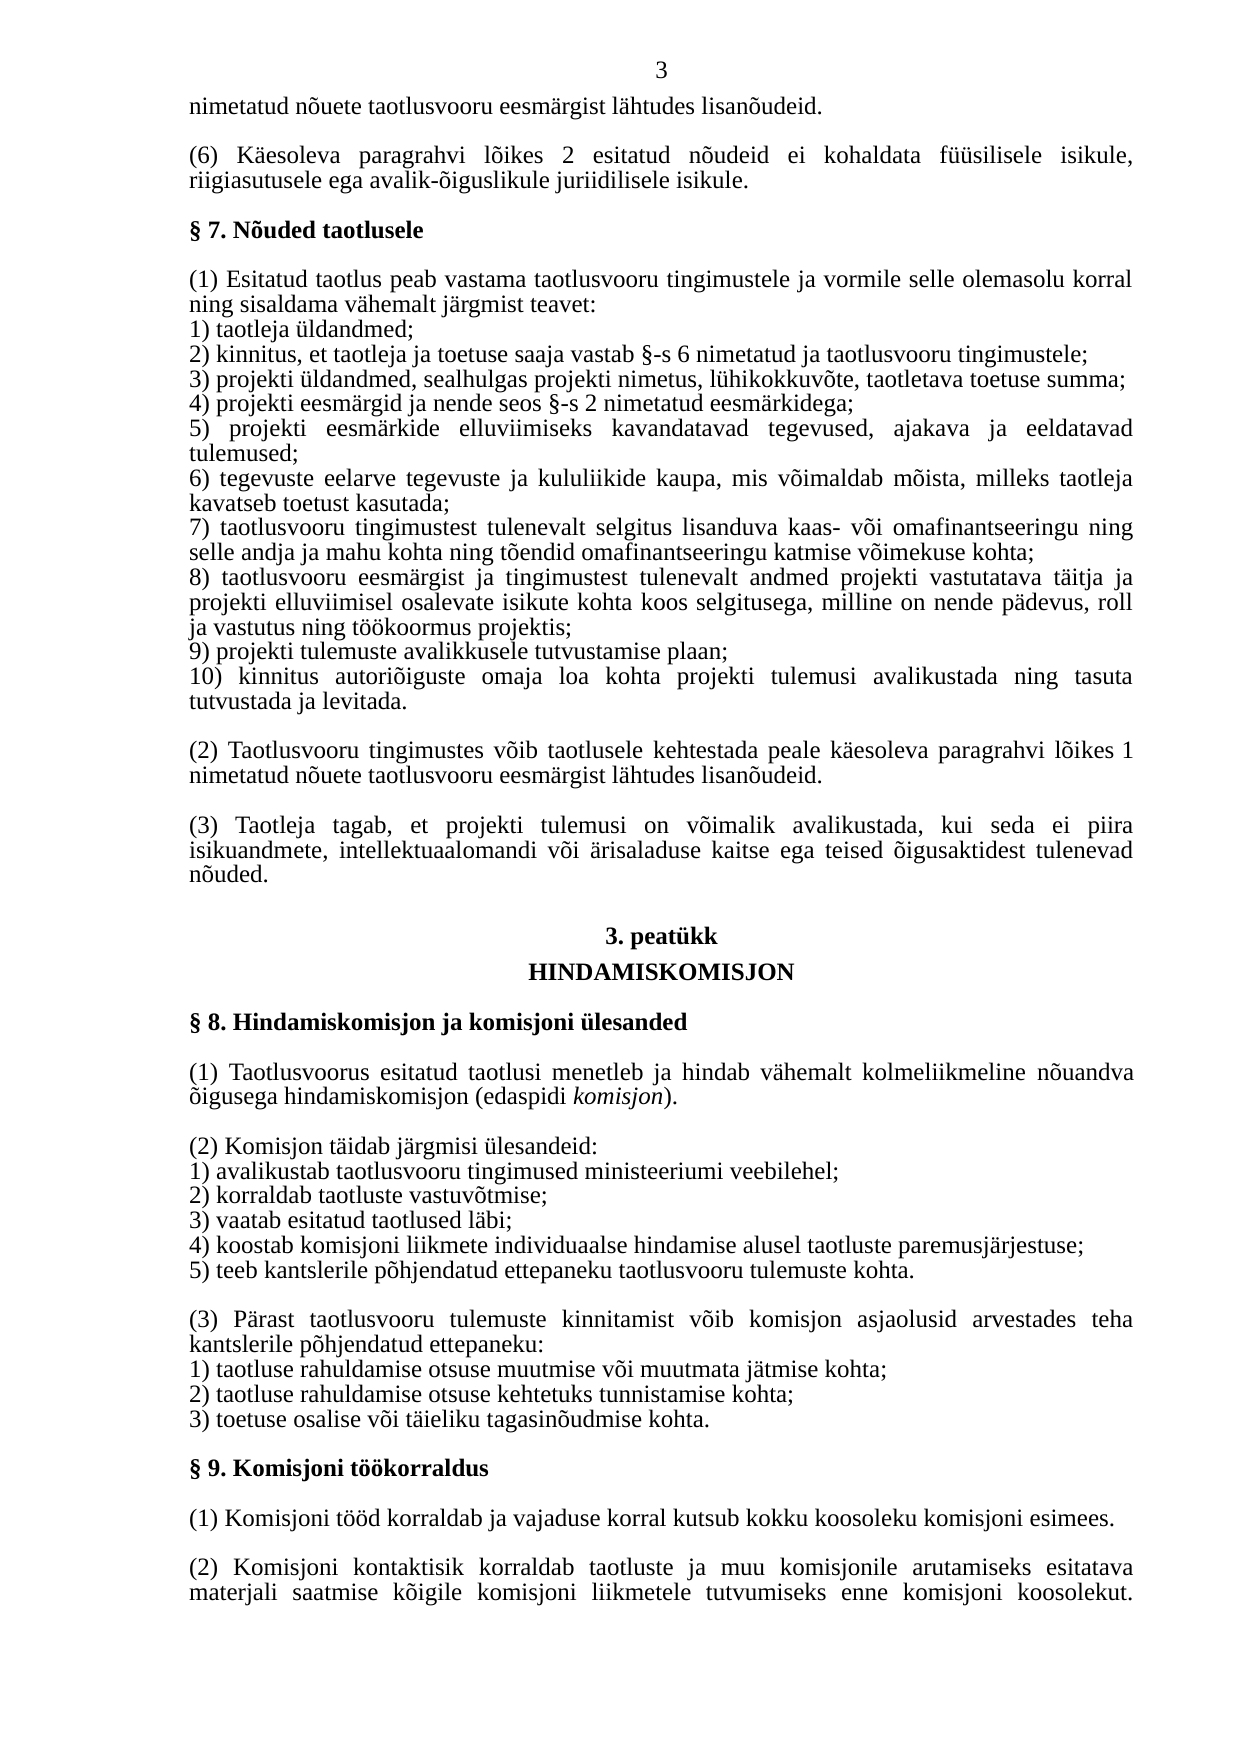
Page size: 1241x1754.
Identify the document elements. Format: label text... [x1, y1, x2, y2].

text § 9. Komisjoni töökorraldus [189, 1457, 1134, 1482]
text 1) avalikustab taotlusvooru tingimused ministeeriumi veebilehel; [189, 1159, 1134, 1184]
text 3) projekti üldandmed, sealhulgas projekti nimetus, lühikokkuvõte, taotletava toetuse summa; [189, 367, 1134, 392]
text 2) korraldab taotluste vastuvõtmise; [189, 1184, 1134, 1209]
text 1) taotluse rahuldamise otsuse muutmise või muutmata jätmise kohta; [189, 1358, 1134, 1382]
text 2) kinnitus, et taotleja ja toetuse saaja vastab §-s 6 nimetatud ja taotlusvooru tingimustele; [189, 342, 1134, 367]
text 7) taotlusvooru tingimustest tulenevalt selgitus lisanduva kaas- või omafinantseeringu ning selle andja ja mahu kohta ning tõendid omafinantseeringu katmise võimekuse kohta; [189, 516, 1134, 566]
text 8) taotlusvooru eesmärgist ja tingimustest tulenevalt andmed projekti vastutatava täitja ja projekti elluviimisel osalevate isikute kohta koos selgitusega, milline on nende pädevus, roll ja vastutus ning töökoormus projektis; [189, 566, 1134, 640]
text 3) vaatab esitatud taotlused läbi; [189, 1209, 1134, 1234]
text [189, 94, 1134, 119]
text (1) Taotlusvoorus esitatud taotlusi menetleb ja hindab vähemalt kolmeliikmeline nõuandva õigusega hindamiskomisjon (edaspidi komisjon). [189, 1060, 1134, 1110]
text 4) projekti eesmärgid ja nende seos §-s 2 nimetatud eesmärkidega; [189, 392, 1134, 417]
text HINDAMISKOMISJON [189, 961, 1134, 986]
text 5) teeb kantslerile põhjendatud ettepaneku taotlusvooru tulemuste kohta. [189, 1258, 1134, 1283]
text 4) koostab komisjoni liikmete individuaalse hindamise alusel taotluste paremusjärjestuse; [189, 1234, 1134, 1258]
text (6) Käesoleva paragrahvi lõikes 2 esitatud nõudeid ei kohaldata füüsilisele isikule, riigiasutusele ega avalik-õiguslikule juriidilisele isikule. [189, 144, 1134, 194]
text 1) taotleja üldandmed; [189, 318, 1134, 342]
text 3) toetuse osalise või täieliku tagasinõudmise kohta. [189, 1407, 1134, 1432]
text (3) Pärast taotlusvooru tulemuste kinnitamist võib komisjon asjaolusid arvestades teha kantslerile põhjendatud ettepaneku: [189, 1308, 1134, 1358]
text (2) Taotlusvooru tingimustes võib taotlusele kehtestada peale käesoleva paragrahvi lõikes 1 nimetatud nõuete taotlusvooru eesmärgist lähtudes lisanõudeid. [189, 739, 1134, 789]
text 5) projekti eesmärkide elluviimiseks kavandatavad tegevused, ajakava ja eeldatavad tulemused; [189, 417, 1134, 466]
text (1) Komisjoni tööd korraldab ja vajaduse korral kutsub kokku koosoleku komisjoni esimees. [189, 1506, 1134, 1531]
text 2) taotluse rahuldamise otsuse kehtetuks tunnistamise kohta; [189, 1382, 1134, 1407]
text § 7. Nõuded taotlusele [189, 218, 1134, 243]
text (3) Taotleja tagab, et projekti tulemusi on võimalik avalikustada, kui seda ei piira isikuandmete, intellektuaalomandi või ärisaladuse kaitse ega teised õigusaktidest tulenevad nõuded. [189, 813, 1134, 888]
text § 8. Hindamiskomisjon ja komisjoni ülesanded [189, 1011, 1134, 1035]
text (1) Esitatud taotlus peab vastama taotlusvooru tingimustele ja vormile selle olemasolu korral ning sisaldama vähemalt järgmist teavet: [189, 268, 1134, 318]
text 3. peatükk [189, 924, 1134, 949]
text 6) tegevuste eelarve tegevuste ja kululiikide kaupa, mis võimaldab mõista, milleks taotleja kavatseb toetust kasutada; [189, 466, 1134, 516]
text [189, 1556, 1134, 1606]
text 9) projekti tulemuste avalikkusele tutvustamise plaan; [189, 640, 1134, 665]
text 10) kinnitus autoriõiguste omaja loa kohta projekti tulemusi avalikustada ning tasuta tutvustada ja levitada. [189, 665, 1134, 714]
text (2) Komisjon täidab järgmisi ülesandeid: [189, 1134, 1134, 1159]
